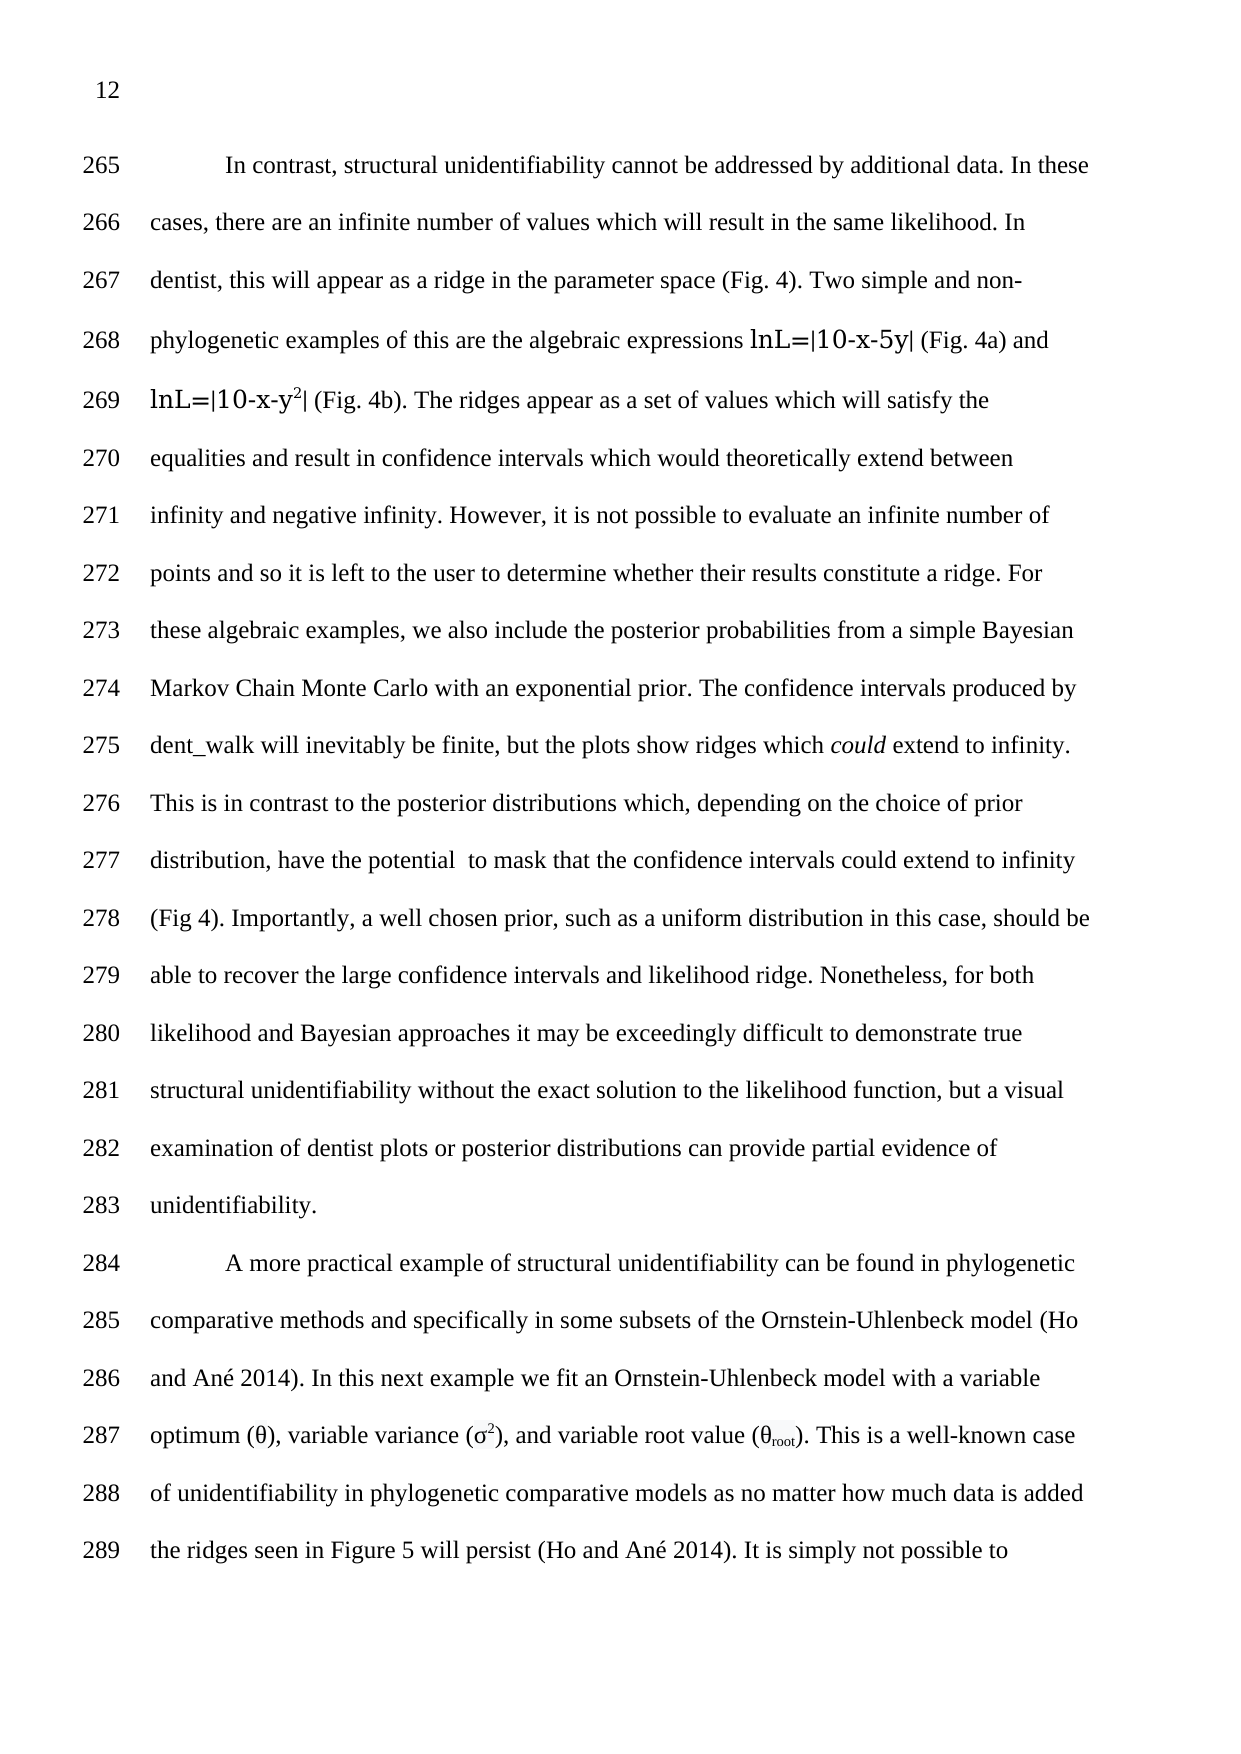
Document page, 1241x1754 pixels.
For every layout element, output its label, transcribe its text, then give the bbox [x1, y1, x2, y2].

text In contrast, structural unidentifiability cannot be addressed by additional data. In these cases, there are an infinite number of values which will result in the same likelihood. In dentist, this will appear as a ridge in the parameter space (Fig. 4). Two simple and non-phylogenetic examples of this are the algebraic expressions lnL=|10-x-5y| (Fig. 4a) and lnL=|10-x-y2| (Fig. 4b). The ridges appear as a set of values which will satisfy the equalities and result in confidence intervals which would theoretically extend between infinity and negative infinity. However, it is not possible to evaluate an infinite number of points and so it is left to the user to determine whether their results constitute a ridge. For these algebraic examples, we also include the posterior probabilities from a simple Bayesian Markov Chain Monte Carlo with an exponential prior. The confidence intervals produced by dent_walk will inevitably be finite, but the plots show ridges which could extend to infinity. This is in contrast to the posterior distributions which, depending on the choice of prior distribution, have the potential to mask that the confidence intervals could extend to infinity (Fig 4). Importantly, a well chosen prior, such as a uniform distribution in this case, should be able to recover the large confidence intervals and likelihood ridge. Nonetheless, for both likelihood and Bayesian approaches it may be exceedingly difficult to demonstrate true structural unidentifiability without the exact solution to the likelihood function, but a visual examination of dentist plots or posterior distributions can provide partial evidence of unidentifiability. [150, 150, 1090, 1219]
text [150, 1248, 1090, 1564]
